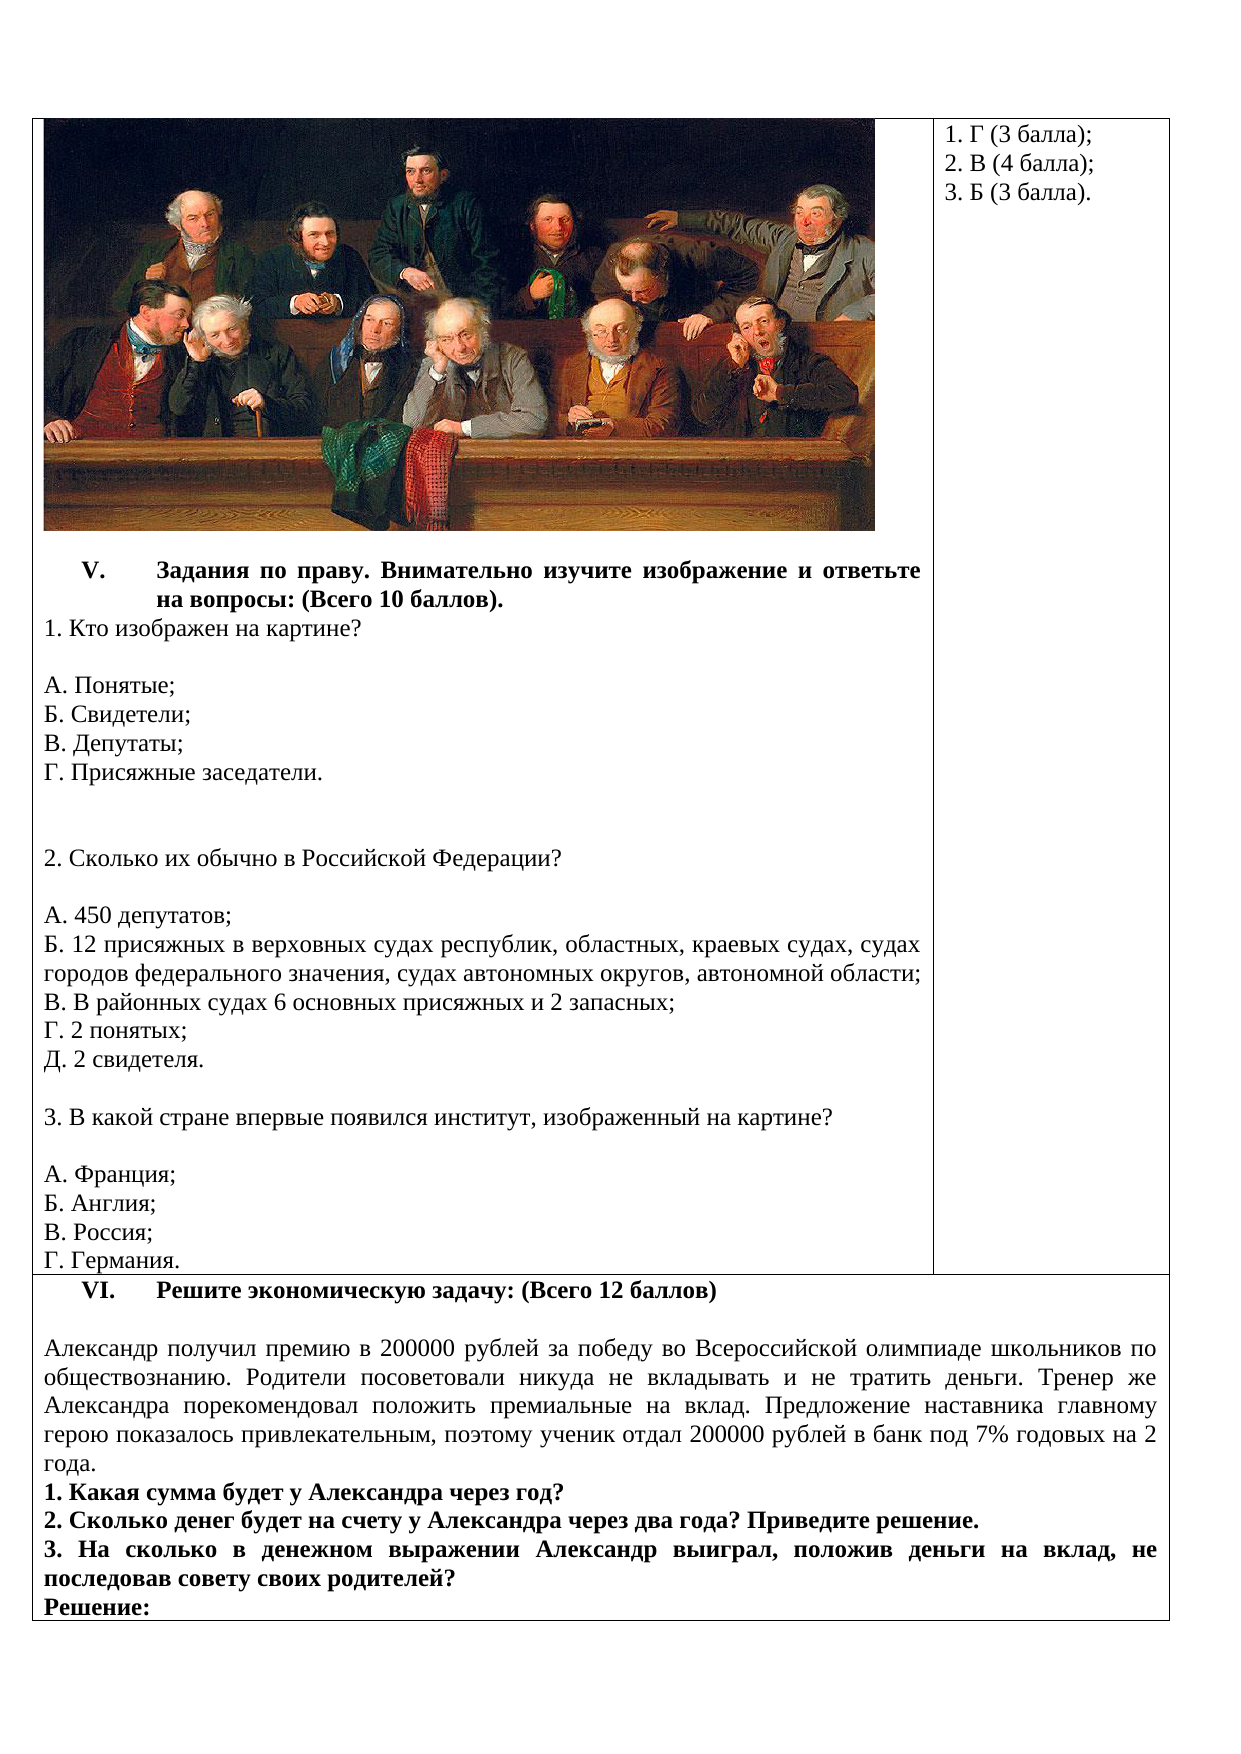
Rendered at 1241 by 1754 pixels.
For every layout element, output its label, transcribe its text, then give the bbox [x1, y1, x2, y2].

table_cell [33, 1275, 1169, 1620]
table_cell Задания по праву. Внимательно изучите изображение и ответьте на вопросы: (Всего 10 баллов). 1. Кто изображен на картине? А. Понятые; Б. Свидетели; В. Депутаты; Г. Присяжные заседатели. 2. Сколько их обычно в Российской Федерации? А. 450 депутатов; Б. 12 присяжных в верховных судах республик, областных, краевых судах, судах городов федерального значения, судах автономных округов, автономной области; В. В районных судах 6 основных присяжных и 2 запасных; Г. 2 понятых; Д. 2 свидетеля. 3. В какой стране впервые появился институт, изображенный на картине? А. Франция; Б. Англия; В. Россия; Г. Германия. [33, 119, 933, 1274]
picture [43, 118, 875, 531]
table_cell 1. Г (3 балла); 2. В (4 балла); 3. Б (3 балла). [934, 119, 1169, 1274]
